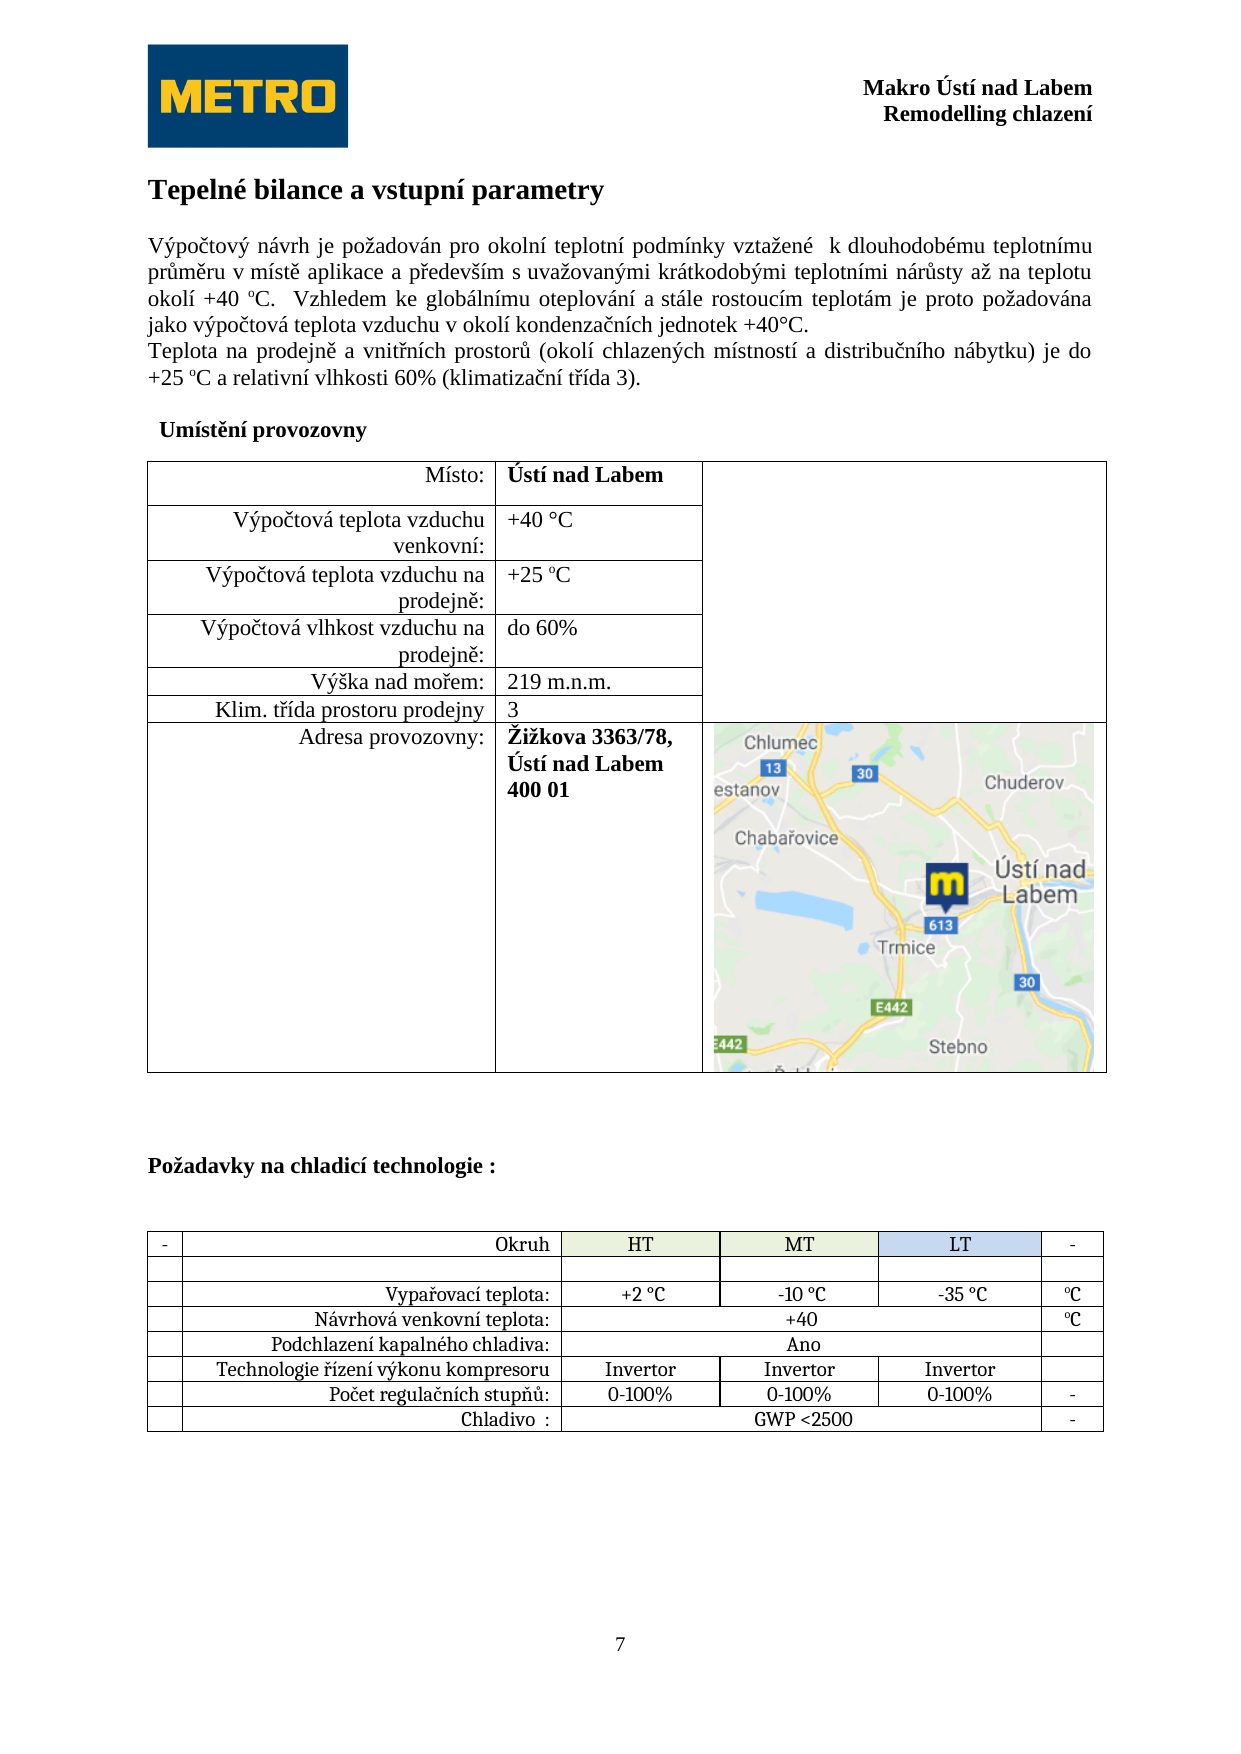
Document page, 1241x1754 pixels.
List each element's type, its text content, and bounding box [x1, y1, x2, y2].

table_cell [148, 1382, 182, 1406]
table_cell [1042, 1357, 1103, 1381]
table_cell Ano [562, 1332, 1041, 1356]
table_cell [1094, 723, 1106, 1072]
table_cell Adresa provozovny: [148, 723, 495, 1072]
table_cell 0-100% [879, 1382, 1041, 1406]
table_cell do 60% [496, 615, 702, 667]
table_cell Počet regulačních stupňů: [183, 1382, 561, 1406]
table_cell [148, 1407, 182, 1431]
table_cell 219 m.n.m. [496, 668, 702, 695]
table_header - [1042, 1232, 1103, 1256]
table_cell Výpočtová vlhkost vzduchu na prodejně: [148, 615, 495, 667]
table_cell Invertor [721, 1357, 878, 1381]
table_cell [703, 723, 713, 1072]
table_cell Ústí nad Labem [496, 462, 702, 505]
table_cell [721, 1257, 878, 1281]
table_header - [148, 1232, 182, 1256]
table_header MT [721, 1232, 878, 1256]
picture [713, 723, 1094, 1072]
table_cell Výpočtová teplota vzduchu venkovní: [148, 506, 495, 560]
table_cell Klim. třída prostoru prodejny [148, 696, 495, 722]
table_cell [1042, 1257, 1103, 1281]
table_cell - [1042, 1407, 1103, 1431]
table_cell [148, 1282, 182, 1306]
table_cell [148, 1332, 182, 1356]
table_cell [703, 462, 1106, 722]
table_cell Invertor [879, 1357, 1041, 1381]
table_cell +25 oC [496, 561, 702, 613]
table_cell Technologie řízení výkonu kompresoru [183, 1357, 561, 1381]
table_cell -10 °C [721, 1282, 878, 1306]
table_header Okruh [183, 1232, 561, 1256]
table_cell 0-100% [562, 1382, 719, 1406]
text Výpočtový návrh je požadován pro okolní teplotní podmínky vztažené k dlouhodobému teplotnímu průměru v místě aplikace a především s uvažovanými krátkodobými teplotními nárůsty až na teplotu okolí +40 oC. Vzhledem ke globálnímu oteplování a stále rostoucím teplotám je proto požadována jako výpočtová teplota vzduchu v okolí kondenzačních jednotek +40°C. [148, 232, 1093, 337]
table_cell [562, 1257, 719, 1281]
table_cell oC [1042, 1282, 1103, 1306]
table_cell Výpočtová teplota vzduchu na prodejně: [148, 561, 495, 613]
table_cell +40 [562, 1307, 1041, 1331]
table_cell [183, 1257, 561, 1281]
table_cell oC [1042, 1307, 1103, 1331]
table_header LT [879, 1232, 1041, 1256]
table_cell Podchlazení kapalného chladiva: [183, 1332, 561, 1356]
picture [147, 44, 349, 148]
text Teplota na prodejně a vnitřních prostorů (okolí chlazených místností a distribučního nábytku) je do +25 oC a relativní vlhkosti 60% (klimatizační třída 3). [148, 337, 1093, 390]
table_cell +40 °C [496, 506, 702, 560]
table_cell Místo: [148, 462, 495, 505]
table_header Umístění provozovny [148, 416, 1106, 461]
table_cell Výška nad mořem: [148, 668, 495, 695]
table_cell 0-100% [721, 1382, 878, 1406]
table_cell [148, 1307, 182, 1331]
table_cell 3 [496, 696, 702, 722]
table_cell [148, 1257, 182, 1281]
table_cell Chladivo : [183, 1407, 561, 1431]
table_header HT [562, 1232, 719, 1256]
table_cell - [1042, 1382, 1103, 1406]
table_cell [1042, 1332, 1103, 1356]
subtitle Tepelné bilance a vstupní parametry [148, 172, 1093, 206]
table_cell [879, 1257, 1041, 1281]
table_cell [148, 1357, 182, 1381]
text Požadavky na chladicí technologie : [148, 1152, 1093, 1178]
table_cell Invertor [562, 1357, 719, 1381]
table_cell -35 °C [879, 1282, 1041, 1306]
table_cell GWP <2500 [562, 1407, 1041, 1431]
table_cell Vypařovací teplota: [183, 1282, 561, 1306]
table_cell Návrhová venkovní teplota: [183, 1307, 561, 1331]
table_cell +2 °C [562, 1282, 719, 1306]
table_cell Žižkova 3363/78, Ústí nad Labem 400 01 [496, 723, 702, 1072]
